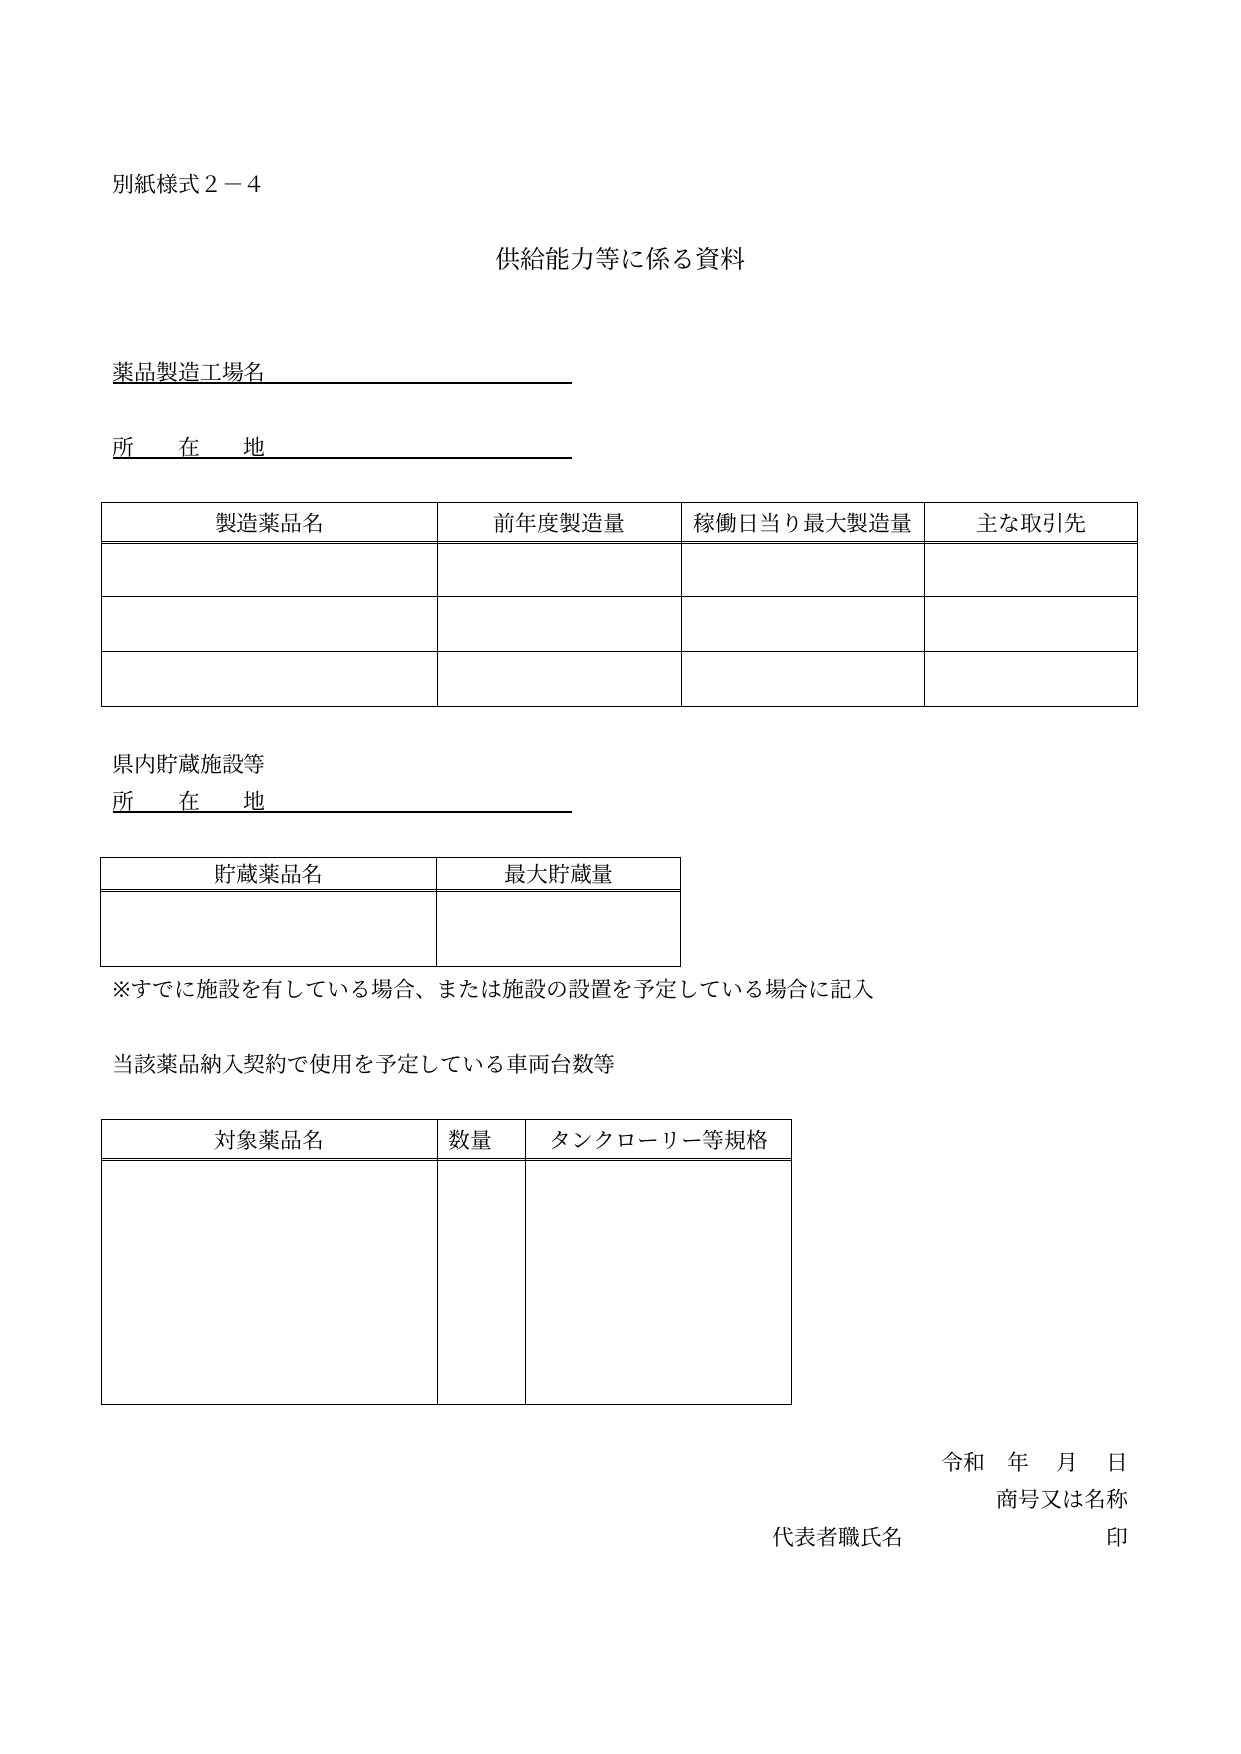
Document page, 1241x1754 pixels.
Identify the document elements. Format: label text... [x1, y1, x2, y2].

table_cell [438, 597, 681, 651]
table_cell [102, 544, 437, 596]
table_cell [102, 1161, 437, 1403]
table_header 最大貯蔵量 [437, 858, 680, 889]
table_cell [438, 652, 681, 706]
text 県内貯蔵施設等 [112, 744, 1128, 782]
text 令和 年 月 日 [112, 1442, 1128, 1479]
text 当該薬品納入契約で使用を予定している車両台数等 [112, 1044, 1128, 1082]
table_cell [682, 597, 924, 651]
table_header 対象薬品名 [102, 1120, 437, 1158]
table_cell [101, 892, 436, 966]
table_cell [925, 544, 1137, 596]
text 供給能力等に係る資料 [112, 239, 1128, 277]
table_header 貯蔵薬品名 [101, 858, 436, 889]
table_header 稼働日当り最大製造量 [682, 503, 924, 541]
text 所 在 地 [112, 782, 1128, 819]
table_header 製造薬品名 [102, 503, 437, 541]
text 薬品製造工場名 [112, 352, 1128, 389]
text 所 在 地 [112, 427, 1128, 464]
table_header 数量 [438, 1120, 525, 1158]
table_cell [526, 1161, 791, 1403]
table_cell [102, 597, 437, 651]
text ※すでに施設を有している場合、または施設の設置を予定している場合に記入 [112, 857, 1128, 1007]
table_cell [925, 652, 1137, 706]
table_cell [925, 597, 1137, 651]
text 商号又は名称 [112, 1479, 1128, 1517]
table_cell [438, 1161, 525, 1403]
table_cell [102, 652, 437, 706]
table_cell [437, 892, 680, 966]
table_cell [438, 544, 681, 596]
table_header 主な取引先 [925, 503, 1137, 541]
text 別紙様式２－４ [112, 164, 1128, 202]
table_cell [682, 544, 924, 596]
text 代表者職氏名 印 [112, 1517, 1128, 1554]
table_header タンクローリー等規格 [526, 1120, 791, 1158]
table_cell [682, 652, 924, 706]
table_header 前年度製造量 [438, 503, 681, 541]
